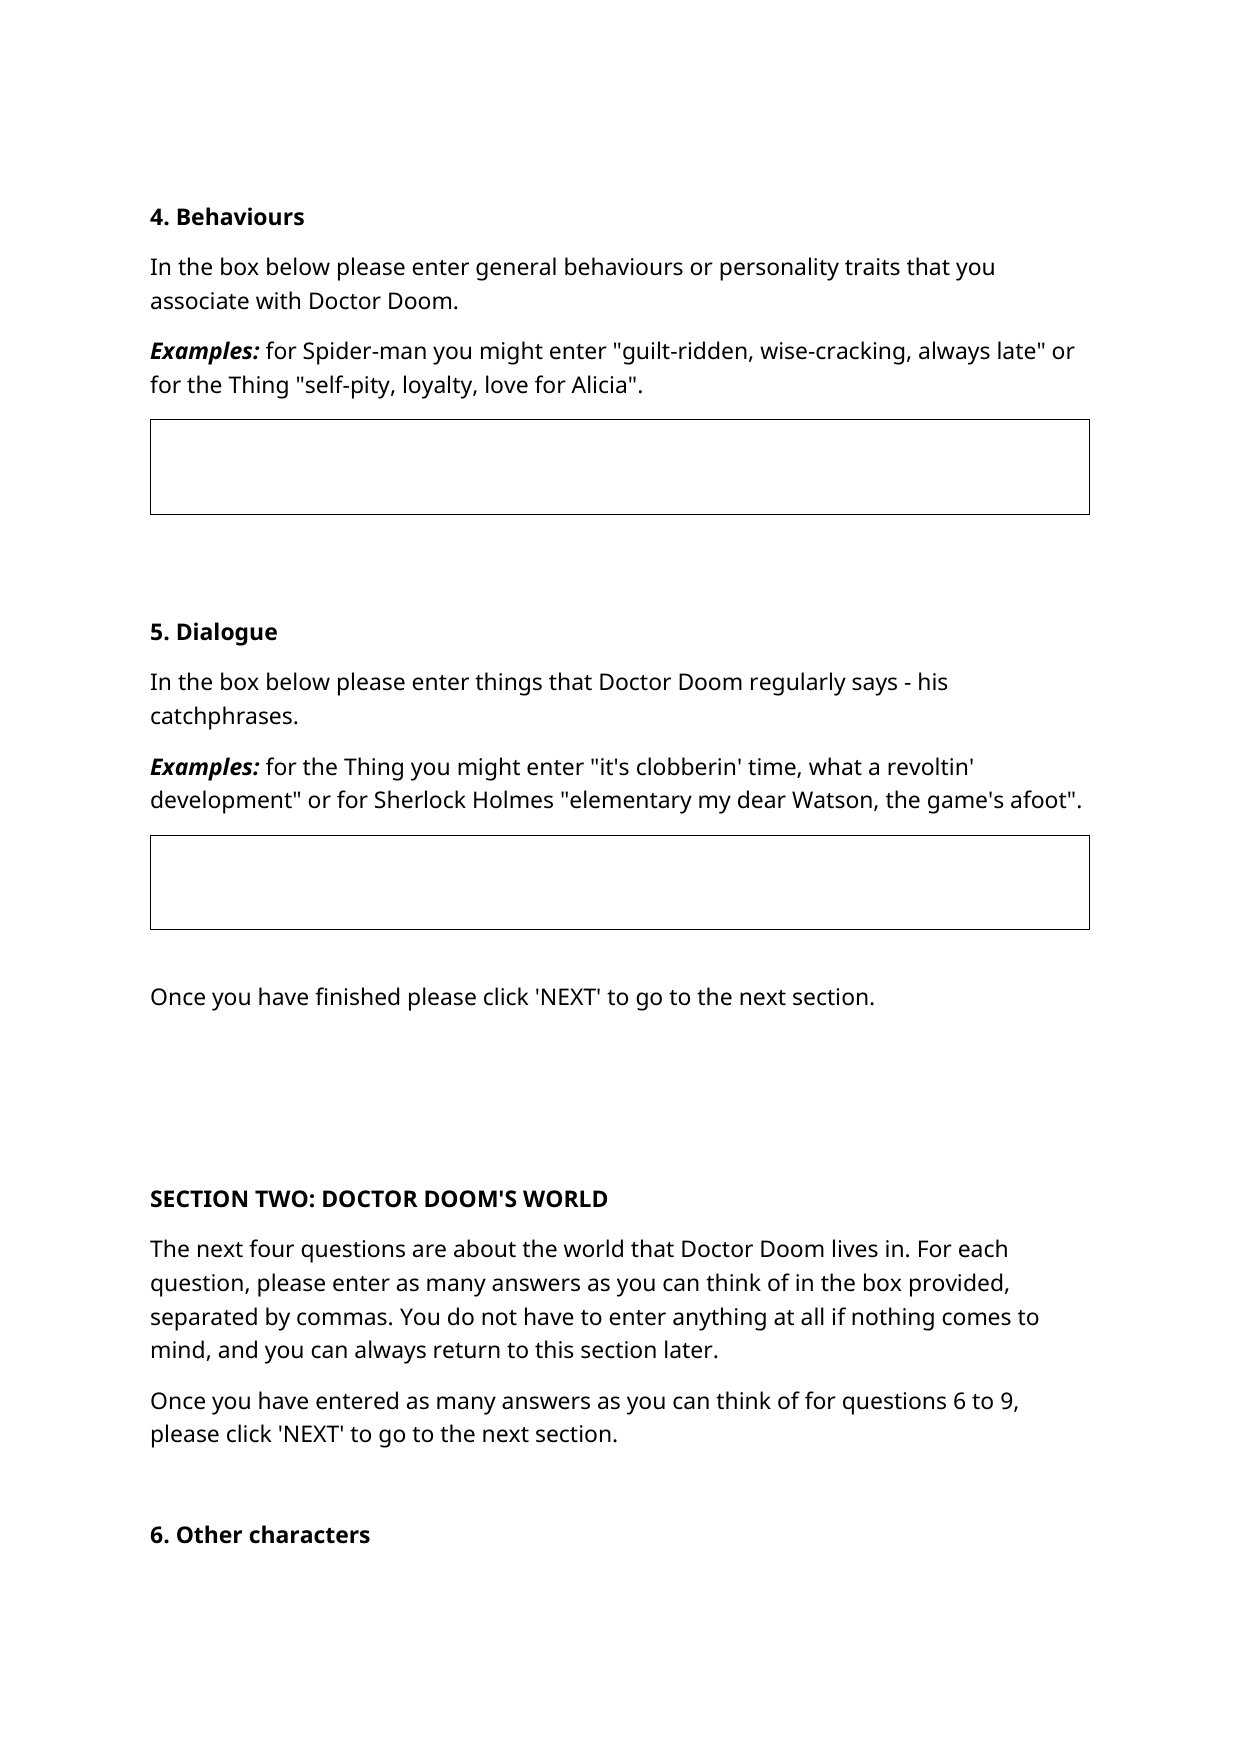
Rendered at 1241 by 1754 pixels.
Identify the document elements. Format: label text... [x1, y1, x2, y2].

text Once you have finished please click 'NEXT' to go to the next section. [150, 981, 1090, 1012]
text Examples: for the Thing you might enter "it's clobberin' time, what a revoltin' development" or for Sherlock Holmes "elementary my dear Watson, the game's afoot". [150, 750, 1090, 815]
text 4. Behaviours [150, 200, 1090, 232]
text The next four questions are about the world that Doctor Doom lives in. For each question, please enter as many answers as you can think of in the box provided, separated by commas. You do not have to enter anything at all if nothing comes to mind, and you can always return to this section later. [150, 1233, 1090, 1365]
table_header [151, 420, 1089, 514]
text In the box below please enter general behaviours or personality traits that you associate with Doctor Doom. [150, 251, 1090, 316]
table_header [151, 836, 1089, 929]
text In the box below please enter things that Doctor Doom regularly says - his catchphrases. [150, 666, 1090, 731]
text 5. Dialogue [150, 616, 1090, 647]
text SECTION TWO: DOCTOR DOOM'S WORLD [150, 1182, 1090, 1214]
text 6. Other characters [150, 1519, 1090, 1550]
text Examples: for Spider-man you might enter "guilt-ridden, wise-cracking, always late" or for the Thing "self-pity, loyalty, love for Alicia". [150, 335, 1090, 400]
text Once you have entered as many answers as you can think of for questions 6 to 9, please click 'NEXT' to go to the next section. [150, 1384, 1090, 1449]
